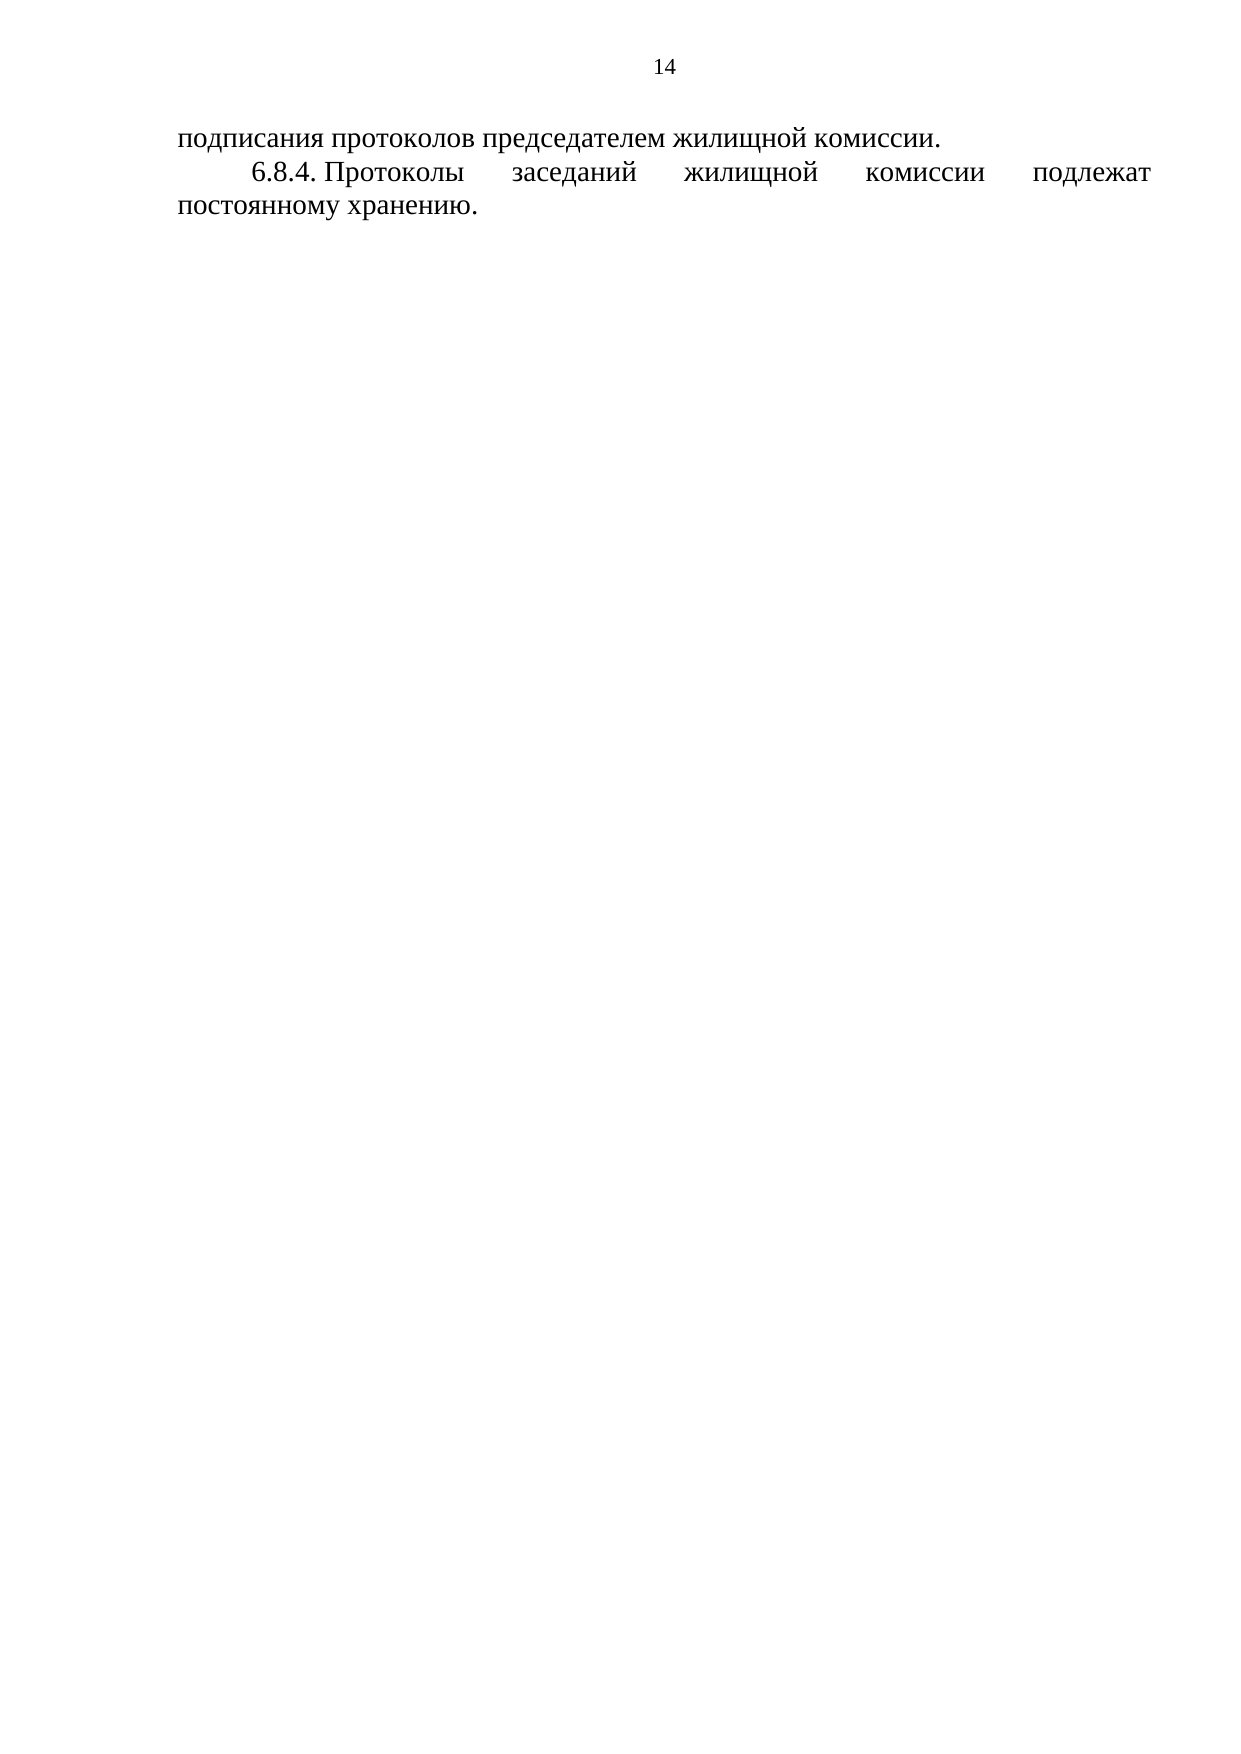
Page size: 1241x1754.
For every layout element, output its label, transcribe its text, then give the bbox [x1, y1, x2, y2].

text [177, 120, 1152, 154]
text 6.8.4. Протоколы заседаний жилищной комиссии подлежат постоянному хранению. [177, 154, 1152, 221]
